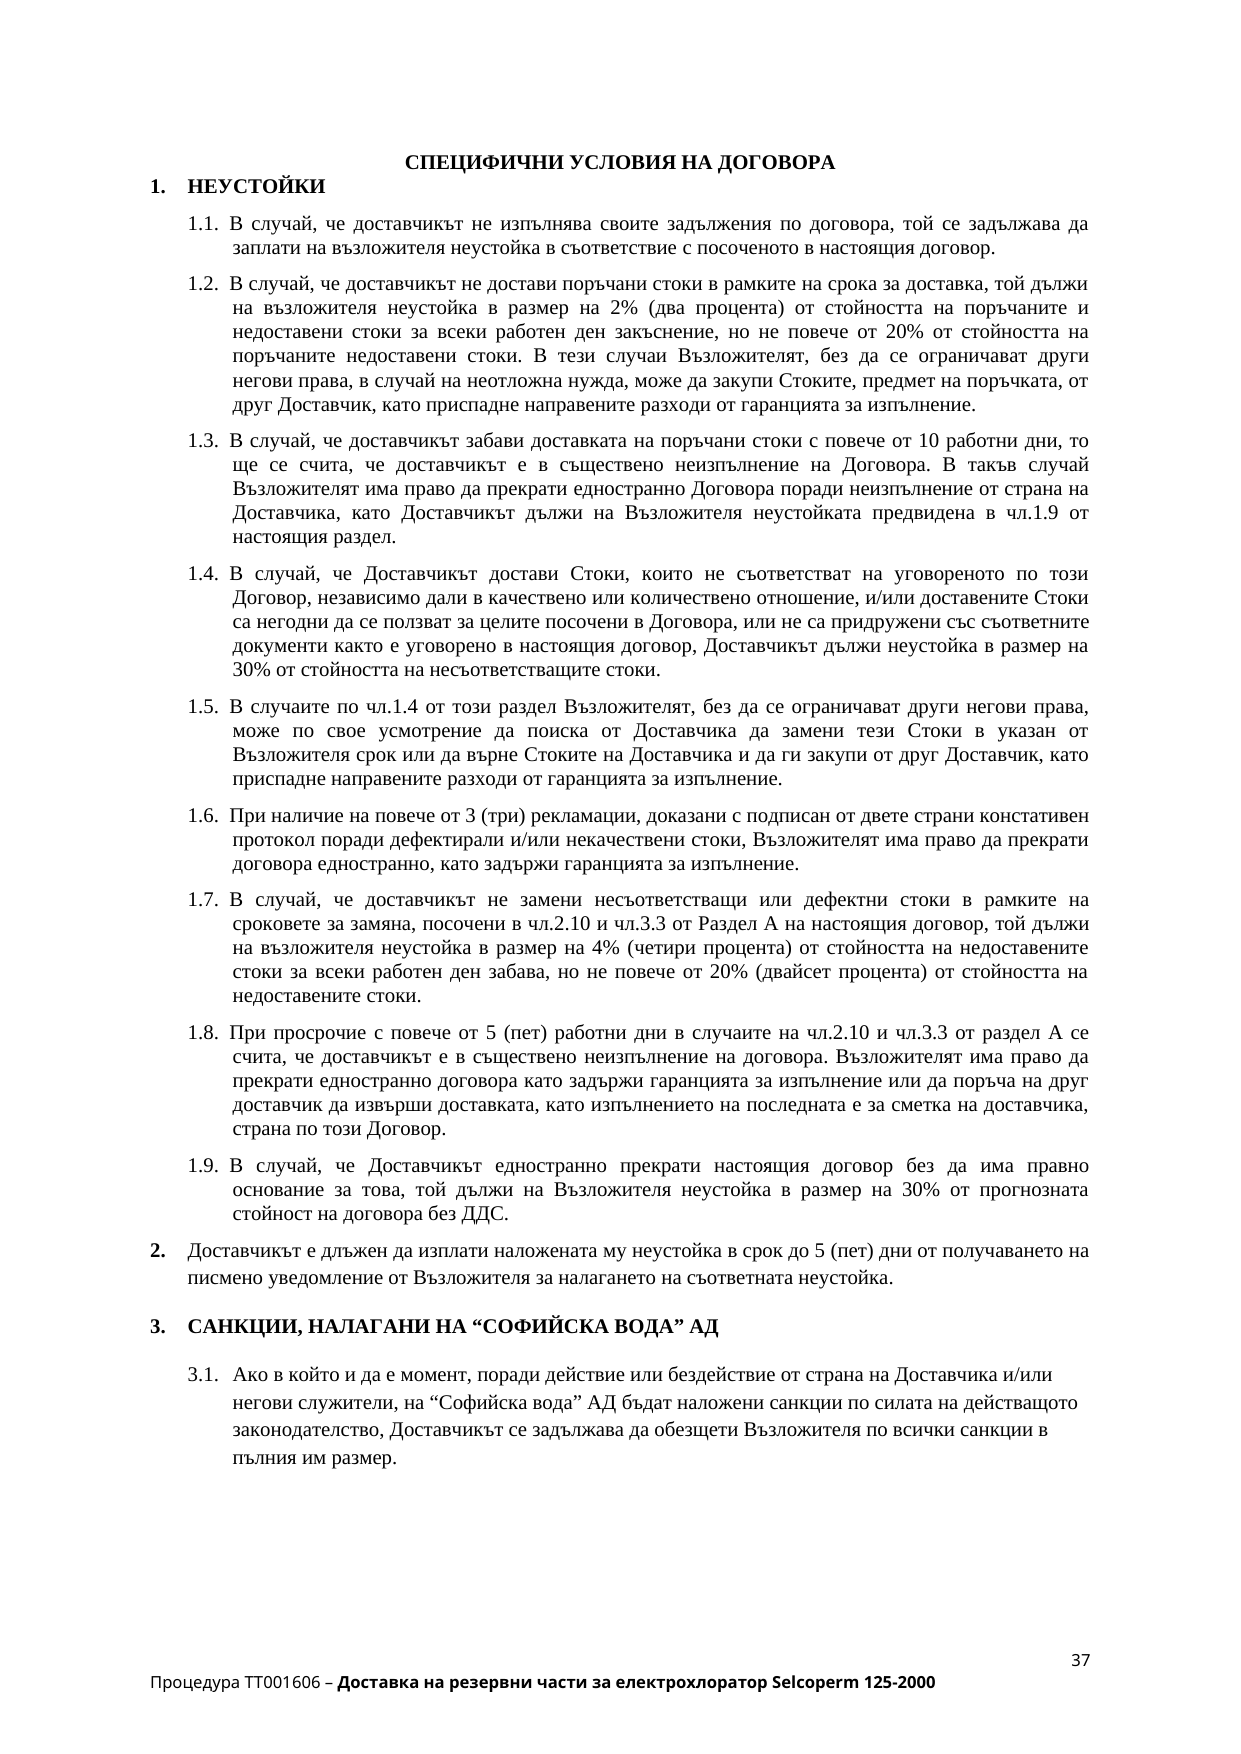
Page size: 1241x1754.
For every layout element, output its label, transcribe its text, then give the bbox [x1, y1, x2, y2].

list В случай, че доставчикът забави доставката на поръчани стоки с повече от 10 работни дни, то ще се счита, че доставчикът е в съществено неизпълнение на Договора. В такъв случай Възложителят има право да прекрати едностранно Договора поради неизпълнение от страна на Доставчика, като Доставчикът дължи на Възложителя неустойката предвидена в чл.1.9 от настоящия раздел. [187, 428, 1090, 548]
list САНКЦИИ, НАЛАГАНИ НА “СОФИЙСКА ВОДА” АД [150, 1313, 1090, 1338]
list При просрочие с повече от 5 (пет) работни дни в случаите на чл.2.10 и чл.3.3 от раздел А се счита, че доставчикът е в съществено неизпълнение на договора. Възложителят има право да прекрати едностранно договора като задържи гаранцията за изпълнение или да поръча на друг доставчик да извърши доставката, като изпълнението на последната е за сметка на доставчика, страна по този Договор. [187, 1020, 1090, 1140]
list В случай, че доставчикът не изпълнява своите задължения по договора, той се задължава да заплати на възложителя неустойка в съответствие с посоченото в настоящия договор. [187, 211, 1090, 259]
list В случай, че доставчикът не достави поръчани стоки в рамките на срока за доставка, той дължи на възложителя неустойка в размер на 2% (два процента) от стойността на поръчаните и недоставени стоки за всеки работен ден закъснение, но не повече от 20% от стойността на поръчаните недоставени стоки. В тези случаи Възложителят, без да се ограничават други негови права, в случай на неотложна нужда, може да закупи Стоките, предмет на поръчката, от друг Доставчик, като приспадне направените разходи от гаранцията за изпълнение. [187, 271, 1090, 416]
list В случай, че Доставчикът достави Стоки, които не съответстват на уговореното по този Договор, независимо дали в качествено или количествено отношение, и/или доставените Стоки са негодни да се ползват за целите посочени в Договора, или не са придружени със съответните документи както е уговорено в настоящия договор, Доставчикът дължи неустойка в размер на 30% от стойността на несъответстващите стоки. [187, 561, 1090, 681]
list В случаите по чл.1.4 от този раздел Възложителят, без да се ограничават други негови права, може по свое усмотрение да поиска от Доставчика да замени тези Стоки в указан от Възложителя срок или да върне Стоките на Доставчика и да ги закупи от друг Доставчик, като приспадне направените разходи от гаранцията за изпълнение. [187, 694, 1090, 790]
list НЕУСТОЙКИ [150, 174, 1090, 198]
list Ако в който и да е момент, поради действие или бездействие от страна на Доставчика и/или негови служители, на “Софийска вода” АД бъдат наложени санкции по силата на действащото законодателство, Доставчикът се задължава да обезщети Възложителя по всички санкции в пълния им размер. [187, 1362, 1090, 1469]
text СПЕЦИФИЧНИ УСЛОВИЯ НА ДОГОВОРА [150, 150, 1090, 174]
list Доставчикът е длъжен да изплати наложената му неустойка в срок до 5 (пет) дни от получаването на писмено уведомление от Възложителя за налагането на съответната неустойка. [150, 1237, 1090, 1289]
list В случай, че доставчикът не замени несъответстващи или дефектни стоки в рамките на сроковете за замяна, посочени в чл.2.10 и чл.3.3 от Раздел А на настоящия договор, той дължи на възложителя неустойка в размер на 4% (четири процента) от стойността на недоставените стоки за всеки работен ден забава, но не повече от 20% (двайсет процента) от стойността на недоставените стоки. [187, 887, 1090, 1007]
list В случай, че Доставчикът едностранно прекрати настоящия договор без да има правно основание за това, той дължи на Възложителя неустойка в размер на 30% от прогнозната стойност на договора без ДДС. [187, 1153, 1090, 1225]
list При наличие на повече от 3 (три) рекламации, доказани с подписан от двете страни констативен протокол поради дефектирали и/или некачествени стоки, Възложителят има право да прекрати договора едностранно, като задържи гаранцията за изпълнение. [187, 802, 1090, 875]
